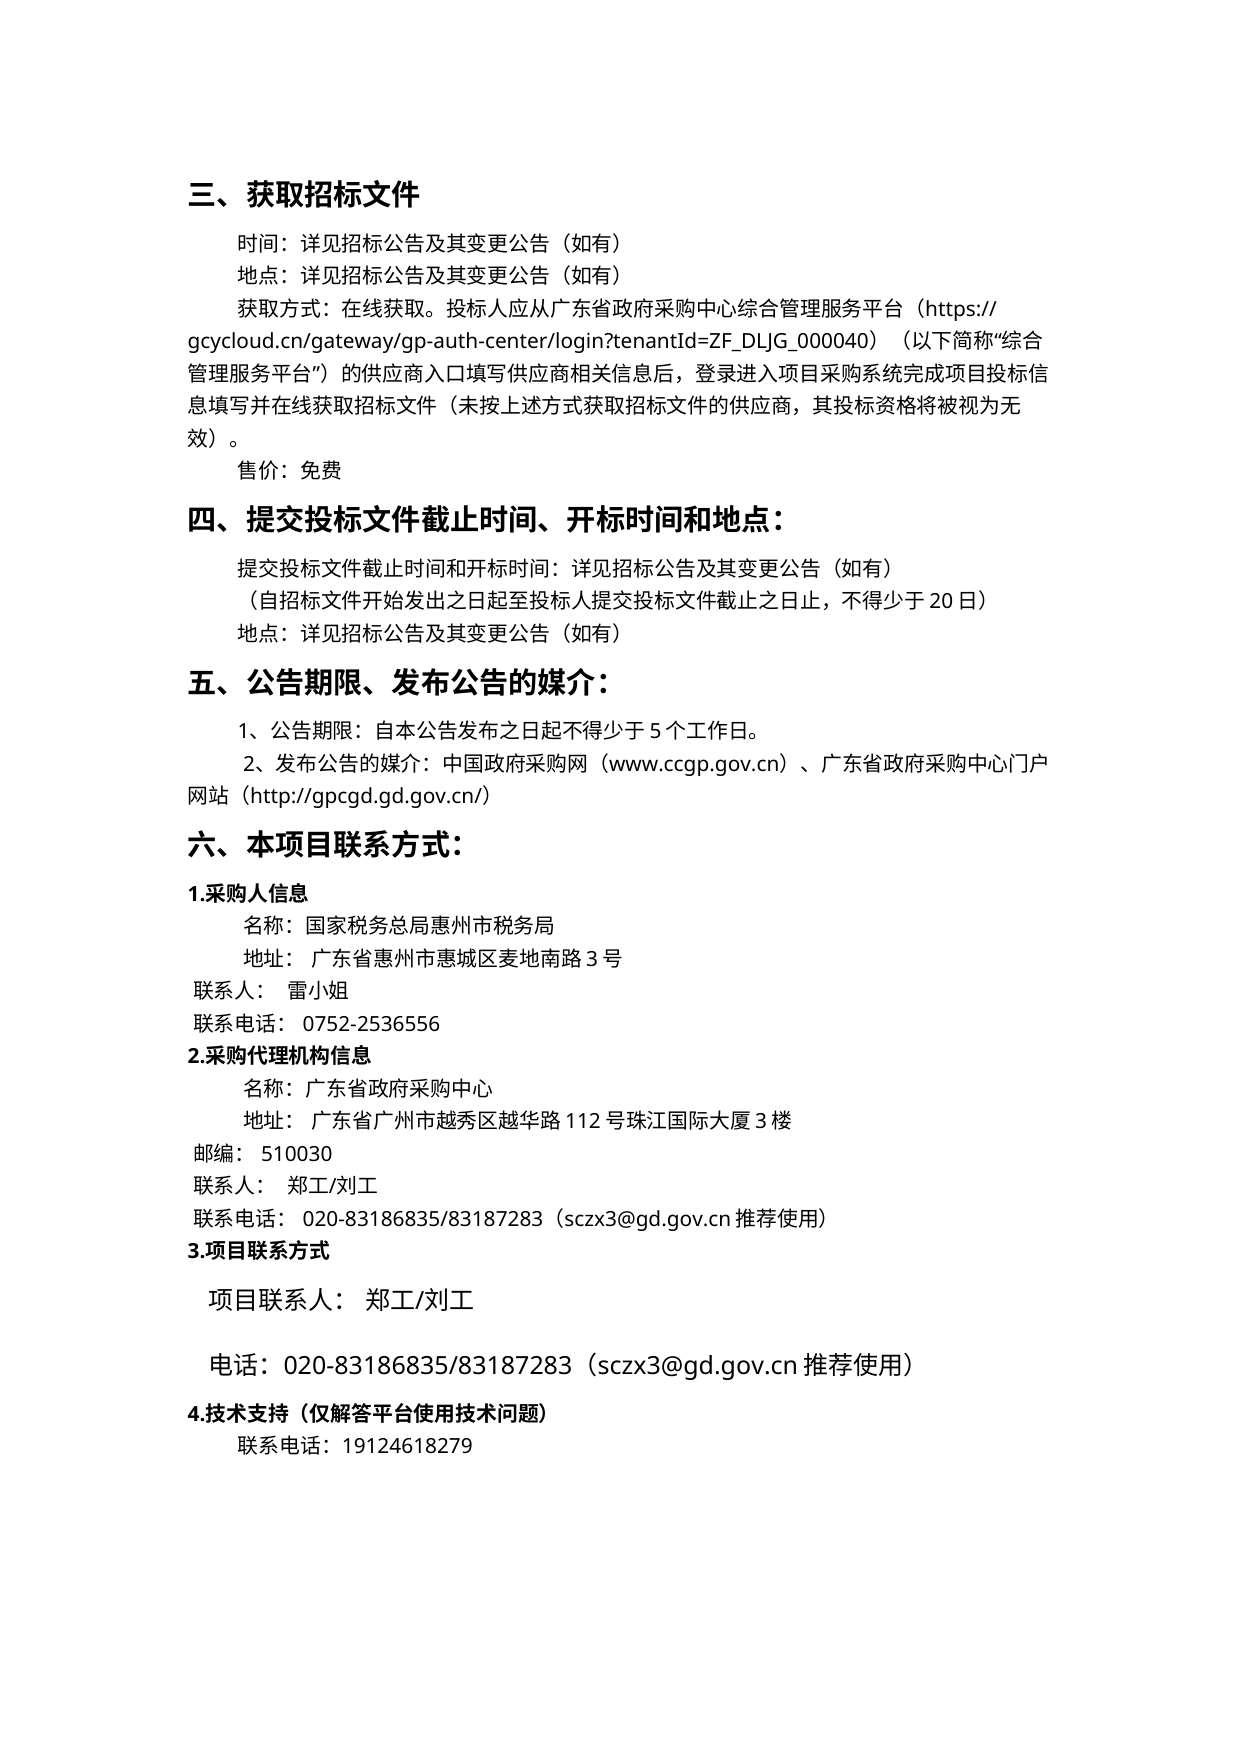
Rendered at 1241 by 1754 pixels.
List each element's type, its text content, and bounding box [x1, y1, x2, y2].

text 五、公告期限、发布公告的媒介： [187, 649, 1053, 714]
text 联系电话： 020-83186835/83187283（sczx3@gd.gov.cn推荐使用） [187, 1202, 1053, 1234]
text 名称：广东省政府采购中心 [187, 1072, 1053, 1104]
text 三、获取招标文件 [187, 162, 1053, 227]
text （自招标文件开始发出之日起至投标人提交投标文件截止之日止，不得少于20日） [187, 584, 1053, 617]
text 名称：国家税务总局惠州市税务局 [187, 909, 1053, 942]
text 售价：免费 [187, 454, 1053, 487]
text 时间：详见招标公告及其变更公告（如有） [187, 227, 1053, 259]
text 2、发布公告的媒介：中国政府采购网（www.ccgp.gov.cn）、广东省政府采购中心门户网站（http://gpcgd.gd.gov.cn/） [187, 747, 1053, 812]
text 提交投标文件截止时间和开标时间：详见招标公告及其变更公告（如有） [187, 552, 1053, 584]
text 四、提交投标文件截止时间、开标时间和地点： [187, 487, 1053, 552]
text 联系电话： 0752-2536556 [187, 1007, 1053, 1039]
text 4.技术支持（仅解答平台使用技术问题） [187, 1397, 1053, 1429]
text 1.采购人信息 [187, 877, 1053, 909]
text 项目联系人： 郑工/刘工 [187, 1267, 1053, 1332]
text 获取方式：在线获取。投标人应从广东省政府采购中心综合管理服务平台（https://gcycloud.cn/gateway/gp-auth-center/login?tenantId=ZF_DLJG_000040）（以下简称“综合管理服务平台”）的供应商入口填写供应商相关信息后，登录进入项目采购系统完成项目投标信息填写并在线获取招标文件（未按上述方式获取招标文件的供应商，其投标资格将被视为无效）。 [187, 292, 1053, 454]
text 地址： 广东省广州市越秀区越华路112号珠江国际大厦3楼 [187, 1104, 1053, 1137]
text 3.项目联系方式 [187, 1234, 1053, 1267]
text 地址： 广东省惠州市惠城区麦地南路3号 [187, 942, 1053, 974]
text 电话：020-83186835/83187283（sczx3@gd.gov.cn推荐使用） [187, 1332, 1053, 1397]
text 2.采购代理机构信息 [187, 1039, 1053, 1072]
text 联系人： 郑工/刘工 [187, 1169, 1053, 1202]
text 联系人： 雷小姐 [187, 974, 1053, 1007]
text 六、本项目联系方式： [187, 812, 1053, 877]
text 邮编： 510030 [187, 1137, 1053, 1169]
text 地点：详见招标公告及其变更公告（如有） [187, 259, 1053, 292]
text 地点：详见招标公告及其变更公告（如有） [187, 617, 1053, 649]
text 联系电话：19124618279 [187, 1429, 1053, 1462]
text 1、公告期限：自本公告发布之日起不得少于5个工作日。 [187, 714, 1053, 747]
